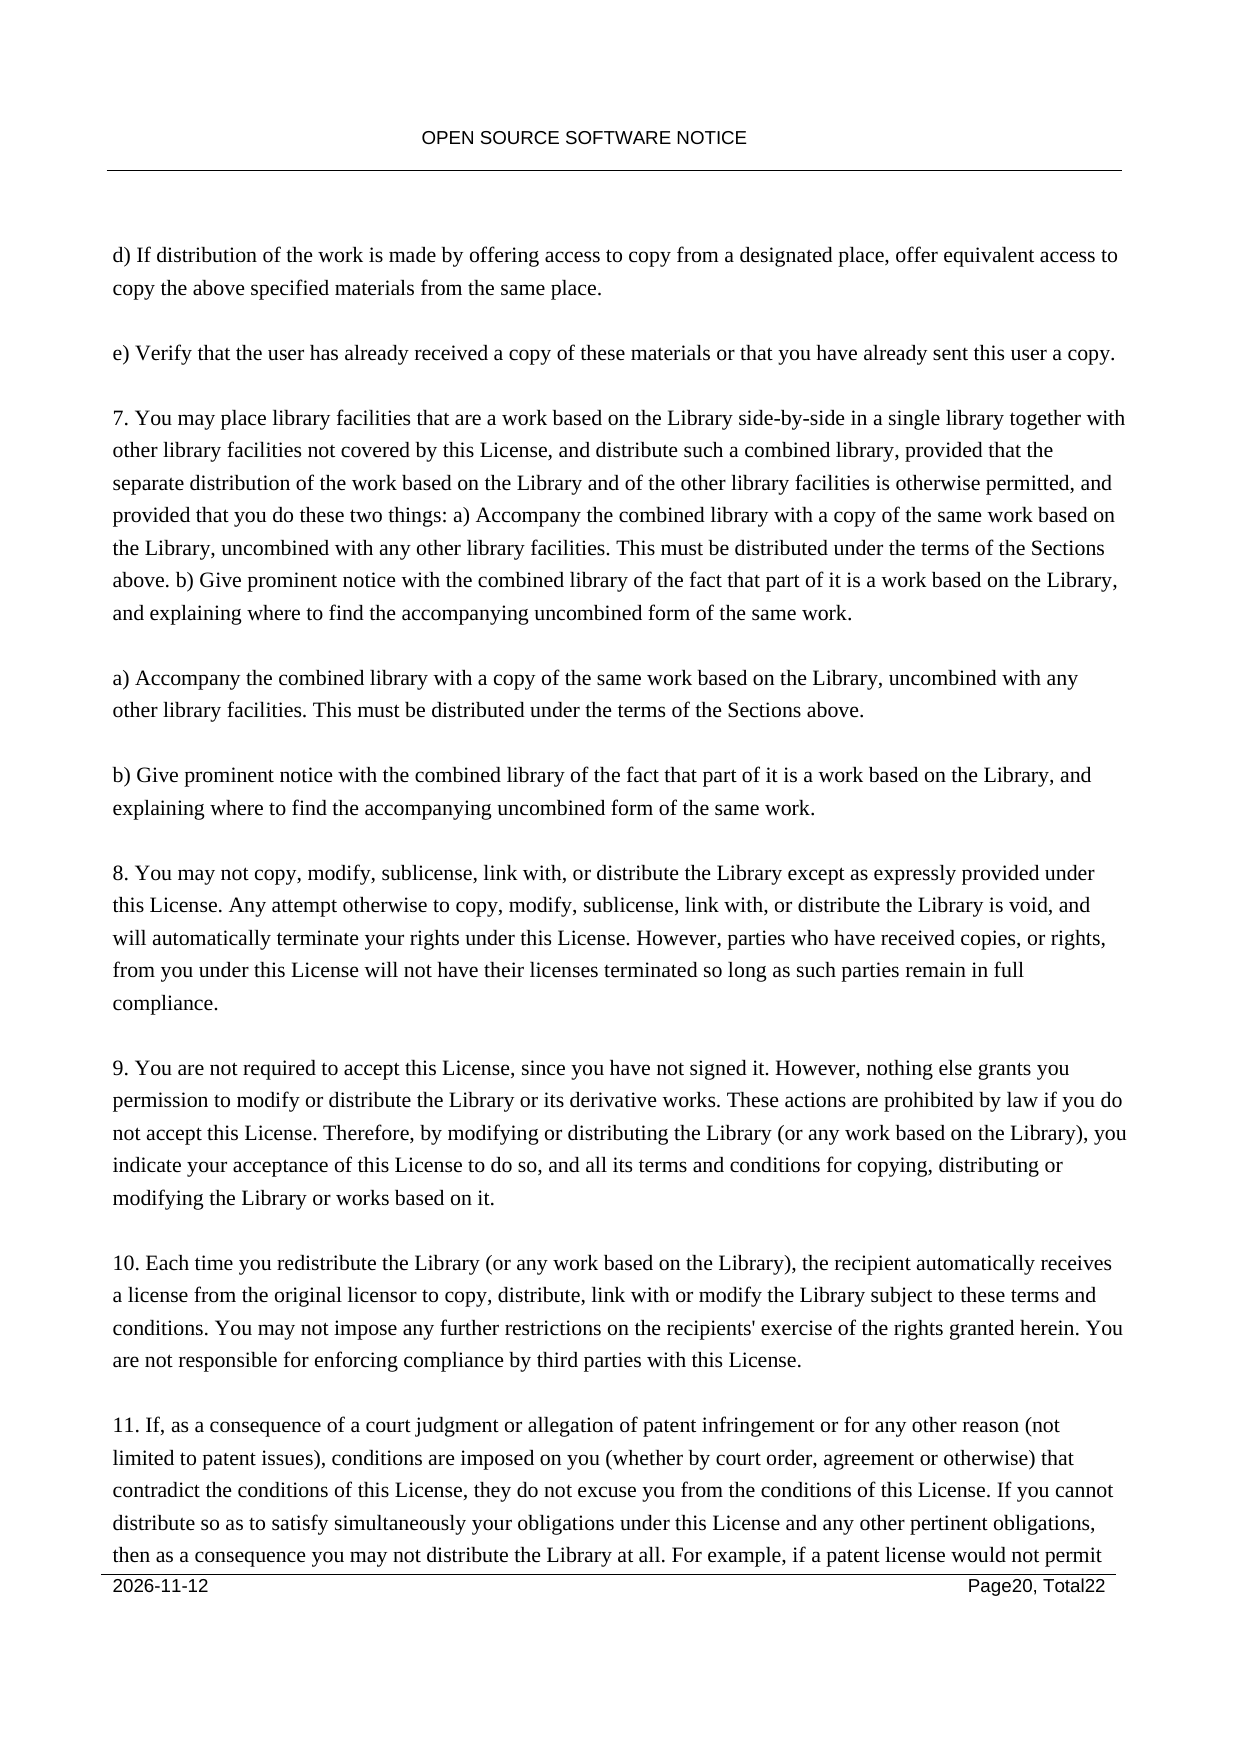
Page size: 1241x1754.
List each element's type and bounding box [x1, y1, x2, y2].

text [112, 206, 1128, 1571]
